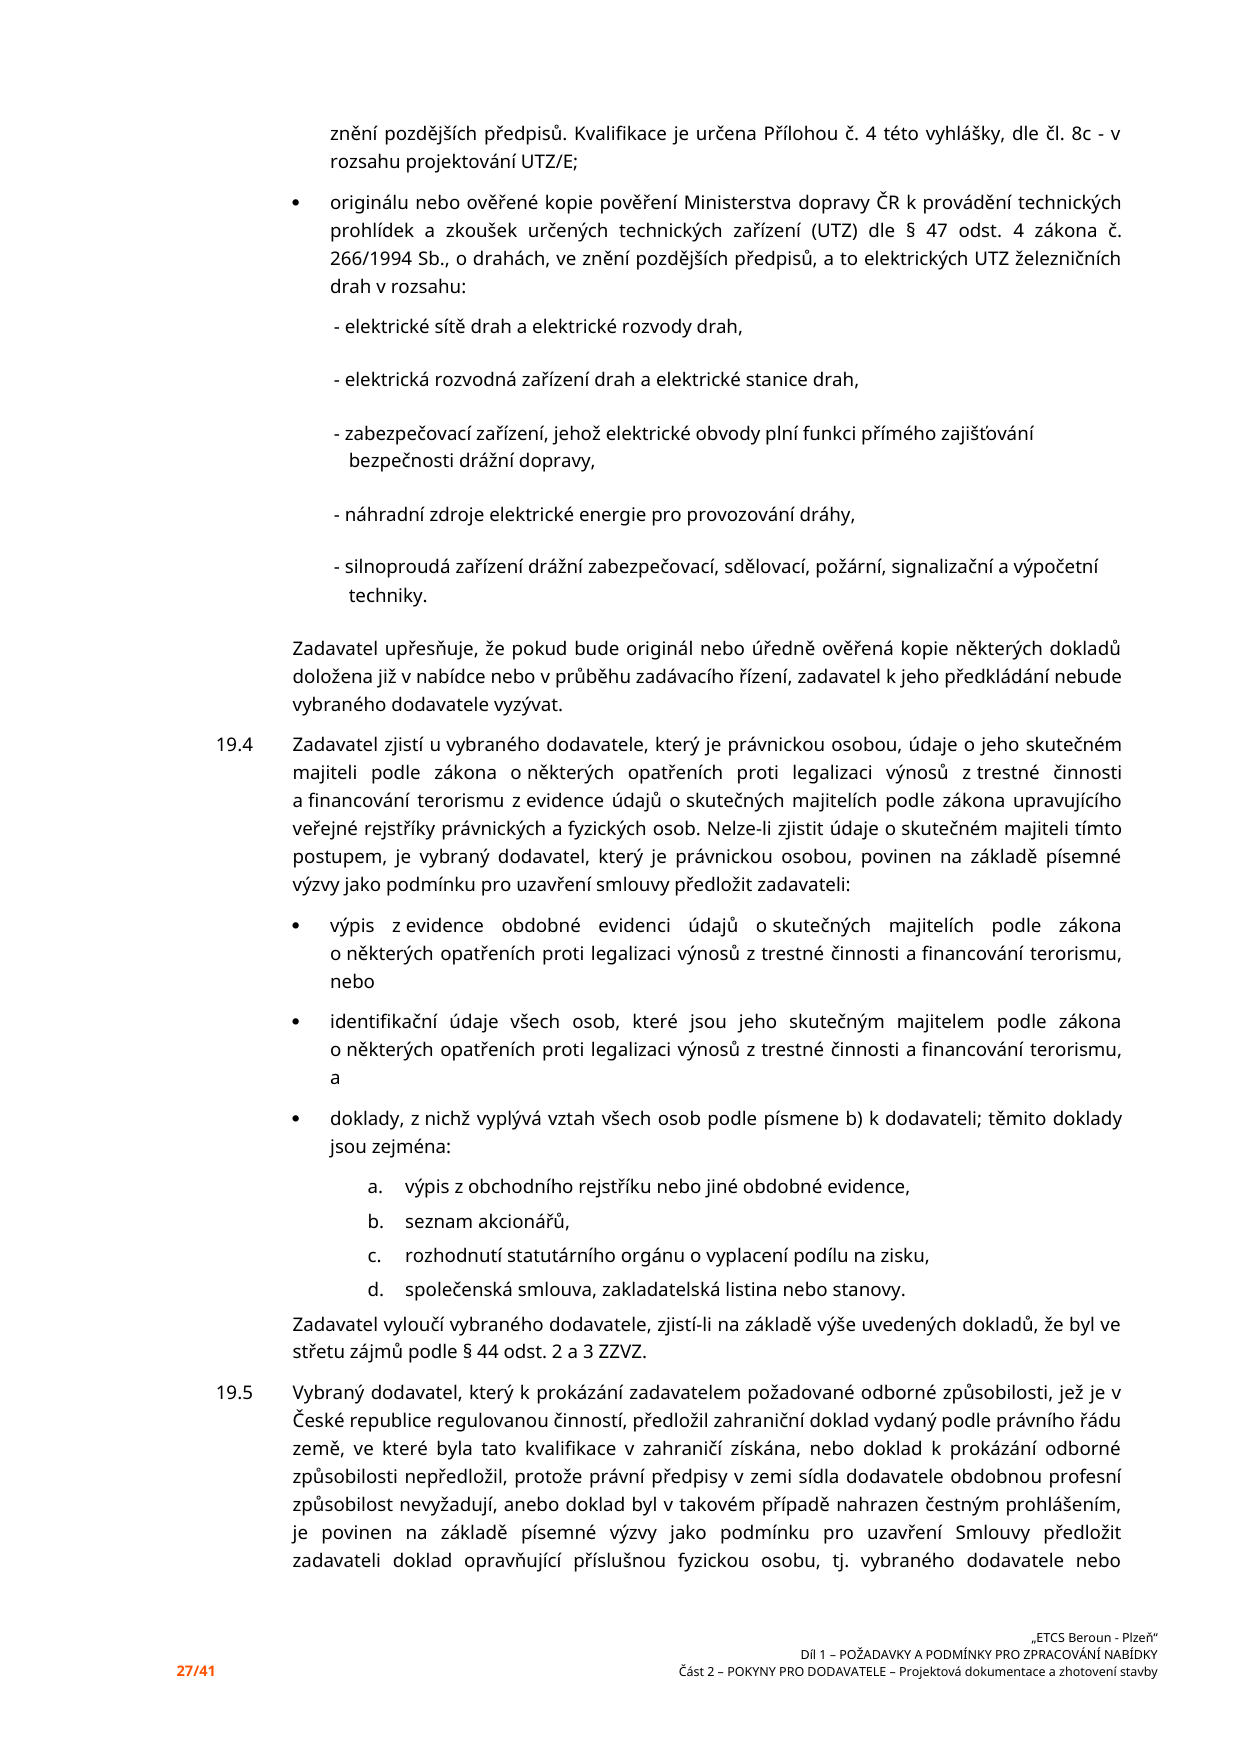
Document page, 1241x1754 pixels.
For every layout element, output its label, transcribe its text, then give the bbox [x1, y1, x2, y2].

text - elektrické sítě drah a elektrické rozvody drah, [334, 314, 1122, 339]
list Zadavatel upřesňuje, že pokud bude originál nebo úředně ověřená kopie některých dokladů doložena již v nabídce nebo v průběhu zadávacího řízení, zadavatel k jeho předkládání nebude vybraného dodavatele vyzývat. [292, 635, 1122, 716]
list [292, 121, 1122, 174]
list výpis z obchodního rejstříku nebo jiné obdobné evidence, [367, 1174, 1122, 1199]
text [216, 1379, 1122, 1573]
list rozhodnutí statutárního orgánu o vyplacení podílu na zisku, [367, 1242, 1122, 1268]
list Zadavatel vyloučí vybraného dodavatele, zjistí-li na základě výše uvedených dokladů, že byl ve střetu zájmů podle § 44 odst. 2 a 3 ZZVZ. [292, 1311, 1122, 1364]
list společenská smlouva, zakladatelská listina nebo stanovy. [367, 1277, 1122, 1302]
list seznam akcionářů, [367, 1208, 1122, 1233]
text - náhradní zdroje elektrické energie pro provozování dráhy, [334, 501, 1122, 526]
text Zadavatel zjistí u vybraného dodavatele, který je právnickou osobou, údaje o jeho skutečném majiteli podle zákona o některých opatřeních proti legalizaci výnosů z trestné činnosti a financování terorismu z evidence údajů o skutečných majitelích podle zákona upravujícího veřejné rejstříky právnických a fyzických osob. Nelze-li zjistit údaje o skutečném majiteli tímto postupem, je vybraný dodavatel, který je právnickou osobou, povinen na základě písemné výzvy jako podmínku pro uzavření smlouvy předložit zadavateli: [216, 731, 1122, 897]
list výpis z evidence obdobné evidenci údajů o skutečných majitelích podle zákona o některých opatřeních proti legalizaci výnosů z trestné činnosti a financování terorismu, nebo [292, 912, 1122, 994]
list identifikační údaje všech osob, které jsou jeho skutečným majitelem podle zákona o některých opatřeních proti legalizaci výnosů z trestné činnosti a financování terorismu, a [292, 1009, 1122, 1090]
list originálu nebo ověřené kopie pověření Ministerstva dopravy ČR k provádění technických prohlídek a zkoušek určených technických zařízení (UTZ) dle § 47 odst. 4 zákona č. 266/1994 Sb., o drahách, ve znění pozdějších předpisů, a to elektrických UTZ železničních drah v rozsahu: [292, 189, 1122, 299]
text - elektrická rozvodná zařízení drah a elektrické stanice drah, [334, 367, 1122, 392]
text - silnoproudá zařízení drážní zabezpečovací, sdělovací, požární, signalizační a výpočetní techniky. [334, 554, 1122, 607]
list doklady, z nichž vyplývá vztah všech osob podle písmene b) k dodavateli; těmito doklady jsou zejména: [292, 1105, 1122, 1159]
text - zabezpečovací zařízení, jehož elektrické obvody plní funkci přímého zajišťování bezpečnosti drážní dopravy, [334, 420, 1122, 473]
